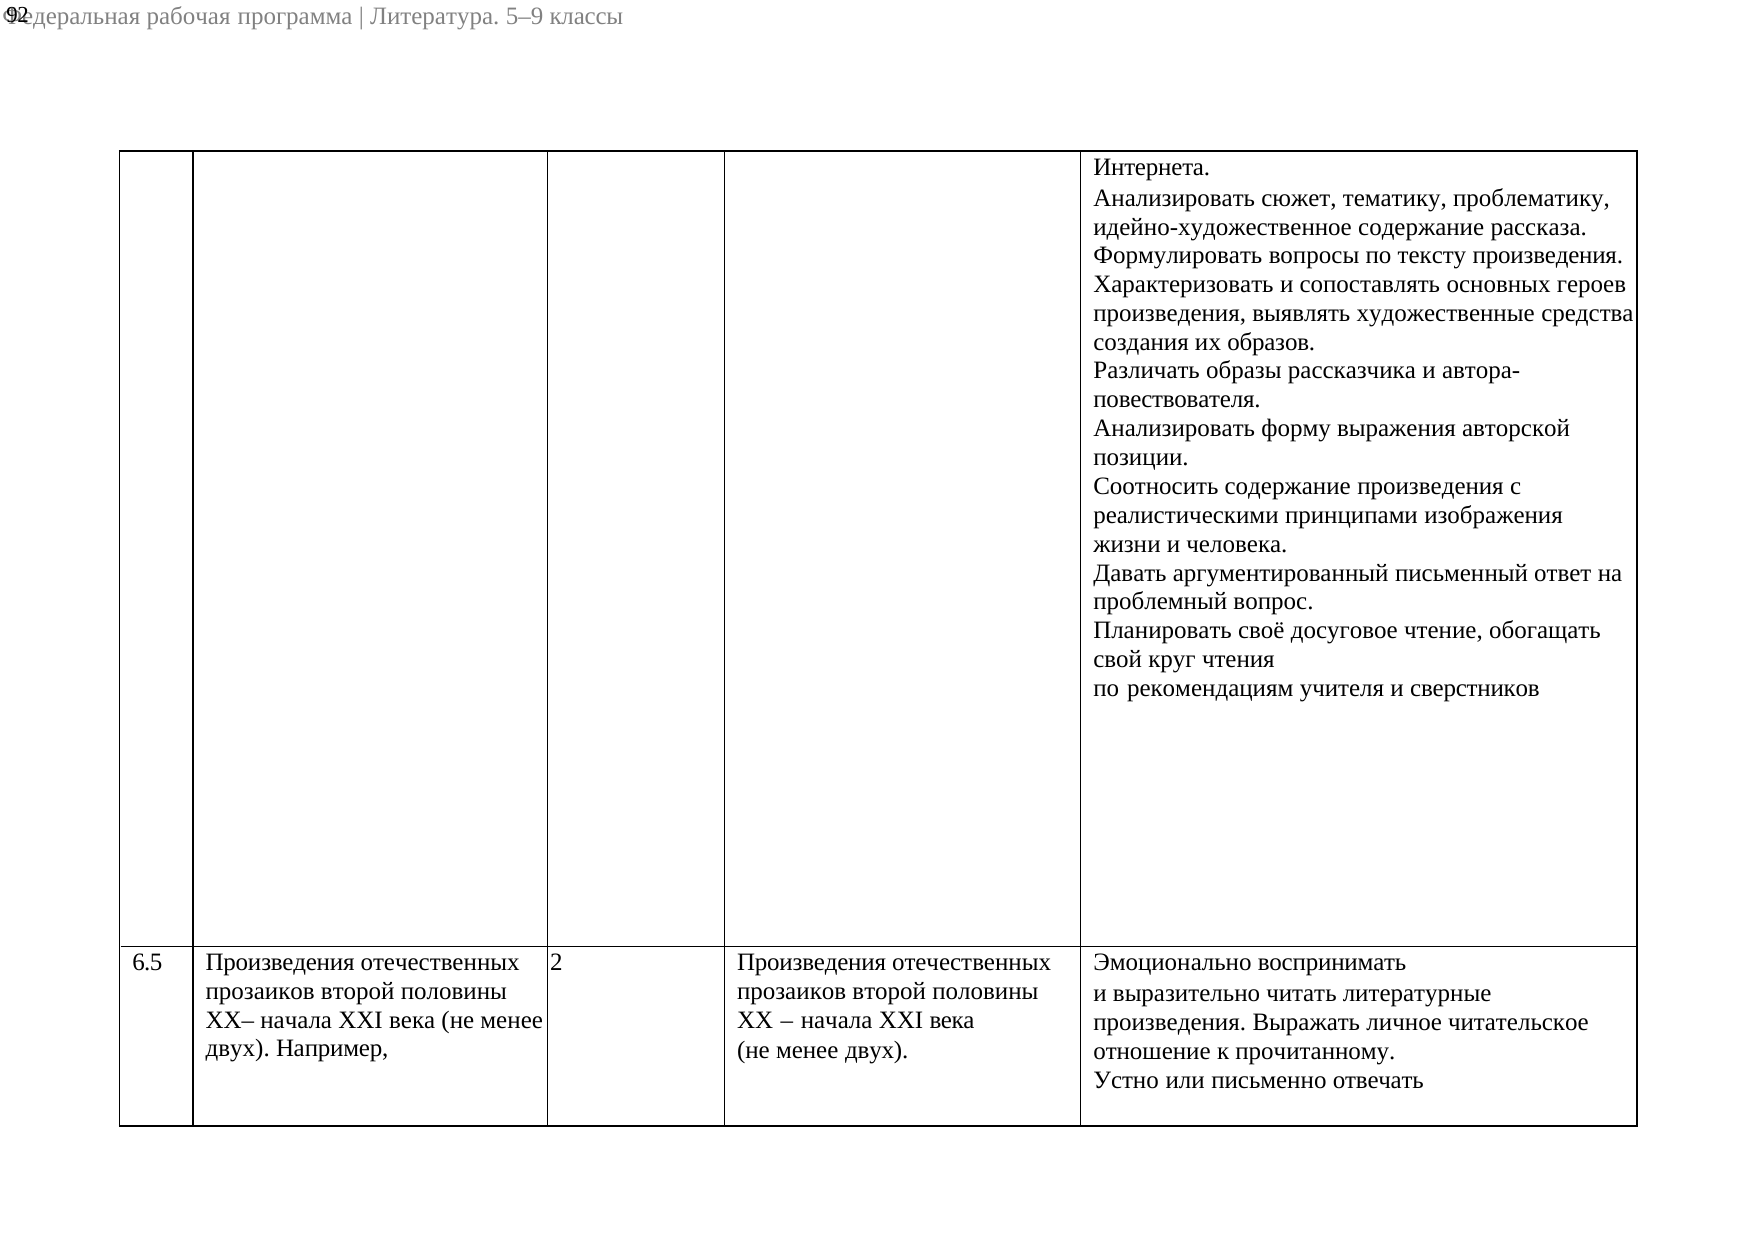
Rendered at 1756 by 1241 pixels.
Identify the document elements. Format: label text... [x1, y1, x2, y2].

table_cell 6.5 [120, 947, 192, 1125]
table_header [120, 152, 192, 946]
table_header Интернета. Анализировать сюжет, тематику, проблематику, идейно-художественное содержание рассказа. Формулировать вопросы по тексту произведения. Характеризовать и сопоставлять основных героев произведения, выявлять художественные средства создания их образов. Различать образы рассказчика и автора- повествователя. Анализировать форму выражения авторской позиции. Соотносить содержание произведения с реалистическими принципами изображения жизни и человека. Давать аргументированный письменный ответ на проблемный вопрос. Планировать своё досуговое чтение, обогащать свой круг чтения по рекомендациям учителя и сверстников [1081, 152, 1636, 946]
table_header [548, 152, 724, 946]
table_header [194, 152, 547, 946]
table_cell Произведения отечественных прозаиков второй половины XX– начала XXI века (не менее двух). Например, [194, 947, 547, 1125]
table_cell Произведения отечественных прозаиков второй половины XX – начала XXI века (не менее двух). [725, 947, 1080, 1125]
table_cell 2 [548, 947, 724, 1125]
table_cell Эмоционально воспринимать и выразительно читать литературные произведения. Выражать личное читательское отношение к прочитанному. Устно или письменно отвечать [1081, 947, 1636, 1125]
table_header [725, 152, 1080, 946]
